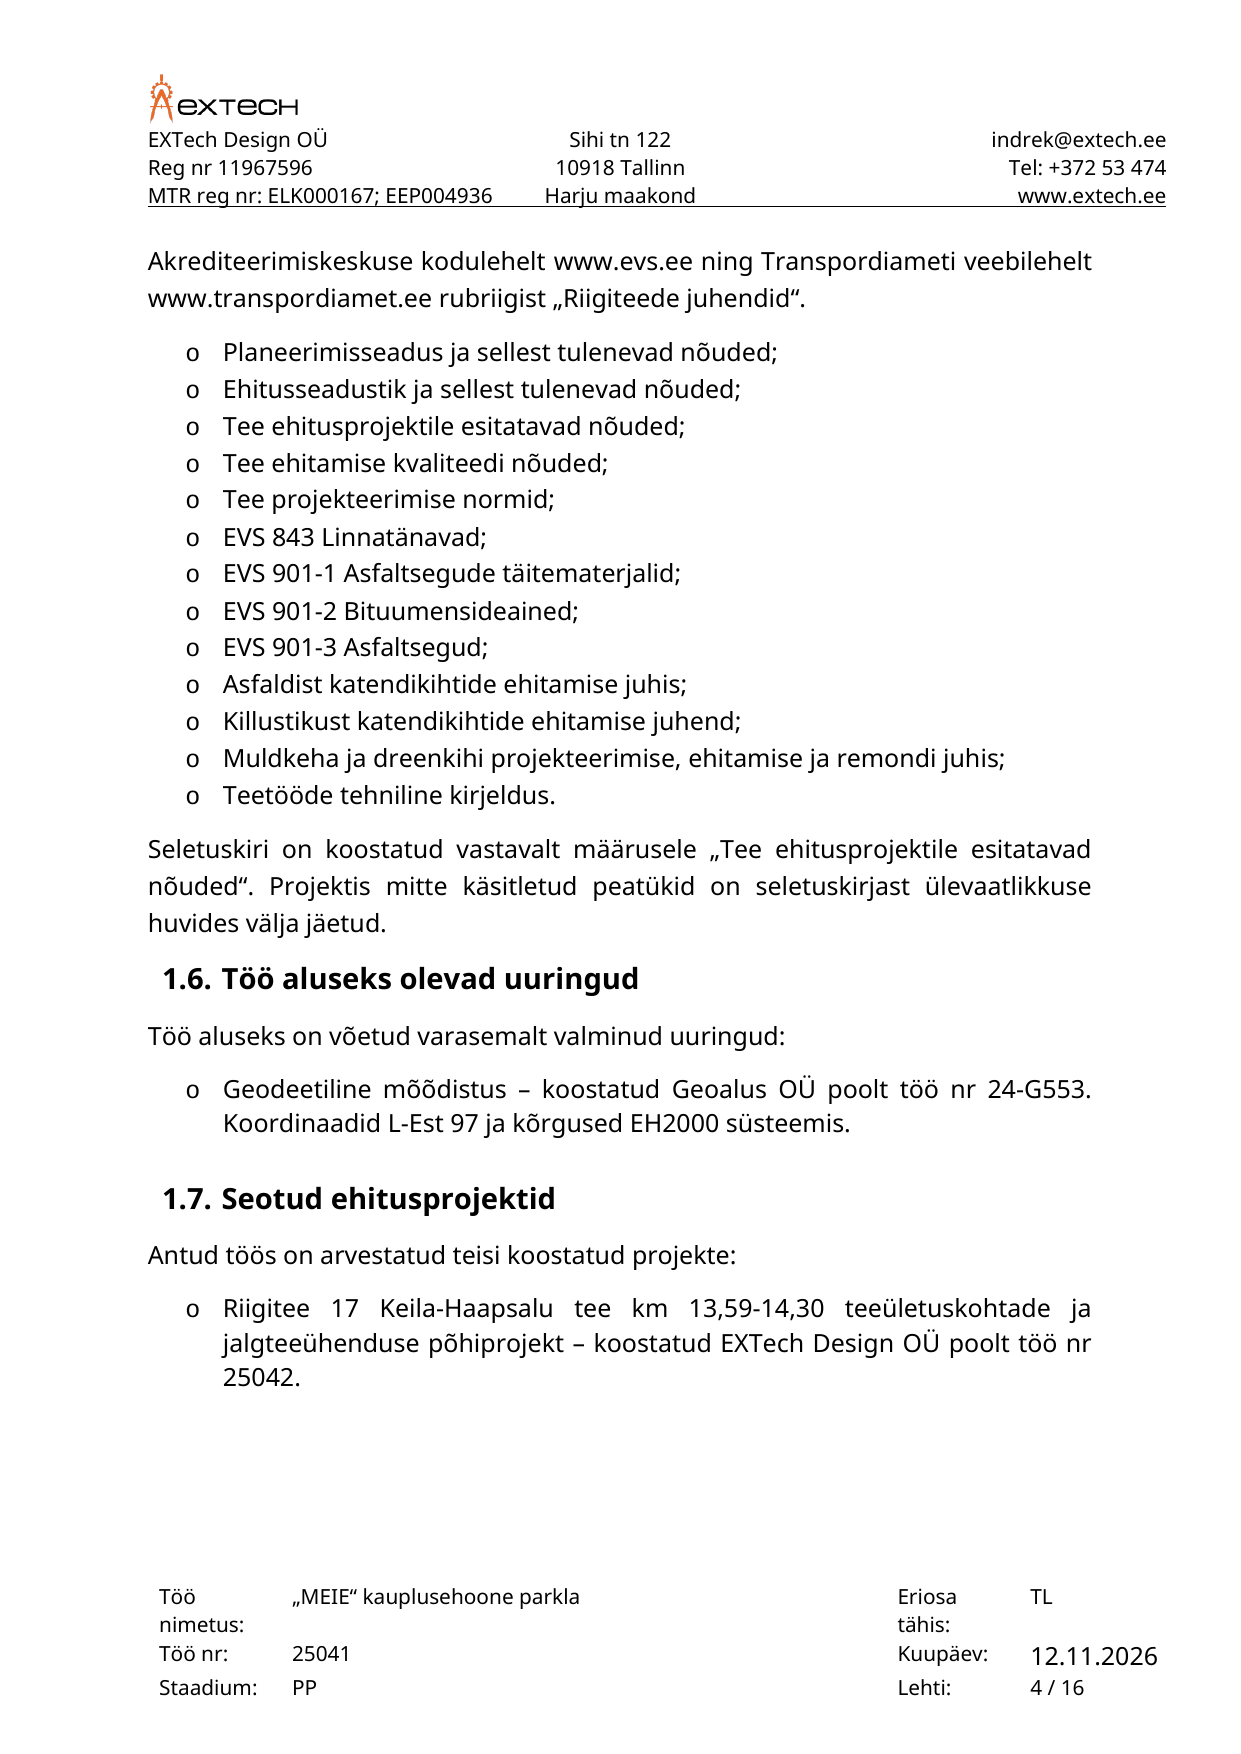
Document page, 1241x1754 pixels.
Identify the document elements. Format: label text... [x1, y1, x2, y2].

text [148, 244, 1093, 315]
list Tee projekteerimise normid; [185, 482, 1093, 516]
list Geodeetiline mõõdistus – koostatud Geoalus OÜ poolt töö nr 24-G553. Koordinaadid L-Est 97 ja kõrgused EH2000 süsteemis. [185, 1072, 1093, 1140]
subtitle Seotud ehitusprojektid [162, 1178, 1093, 1218]
list Muldkeha ja dreenkihi projekteerimise, ehitamise ja remondi juhis; [185, 741, 1093, 775]
list EVS 901-3 Asfaltsegud; [185, 630, 1093, 664]
list Tee ehitamise kvaliteedi nõuded; [185, 445, 1093, 479]
list EVS 901-1 Asfaltsegude täitematerjalid; [185, 556, 1093, 590]
subtitle Töö aluseks olevad uuringud [162, 959, 1093, 998]
picture [147, 73, 300, 125]
list Asfaldist katendikihtide ehitamise juhis; [185, 667, 1093, 701]
list Ehitusseadustik ja sellest tulenevad nõuded; [185, 371, 1093, 406]
list Killustikust katendikihtide ehitamise juhend; [185, 704, 1093, 738]
list Planeerimisseadus ja sellest tulenevad nõuded; [185, 334, 1093, 368]
list Riigitee 17 Keila-Haapsalu tee km 13,59-14,30 teeületuskohtade ja jalgteeühenduse põhiprojekt – koostatud EXTech Design OÜ poolt töö nr 25042. [185, 1291, 1093, 1393]
list EVS 901-2 Bituumensideained; [185, 593, 1093, 627]
list Teetööde tehniline kirjeldus. [185, 778, 1093, 812]
text Seletuskiri on koostatud vastavalt määrusele „Tee ehitusprojektile esitatavad nõuded“. Projektis mitte käsitletud peatükid on seletuskirjast ülevaatlikkuse huvides välja jäetud. [148, 832, 1093, 939]
text Antud töös on arvestatud teisi koostatud projekte: [148, 1238, 1093, 1272]
list EVS 843 Linnatänavad; [185, 519, 1093, 553]
text Töö aluseks on võetud varasemalt valminud uuringud: [148, 1018, 1093, 1052]
list Tee ehitusprojektile esitatavad nõuded; [185, 408, 1093, 442]
